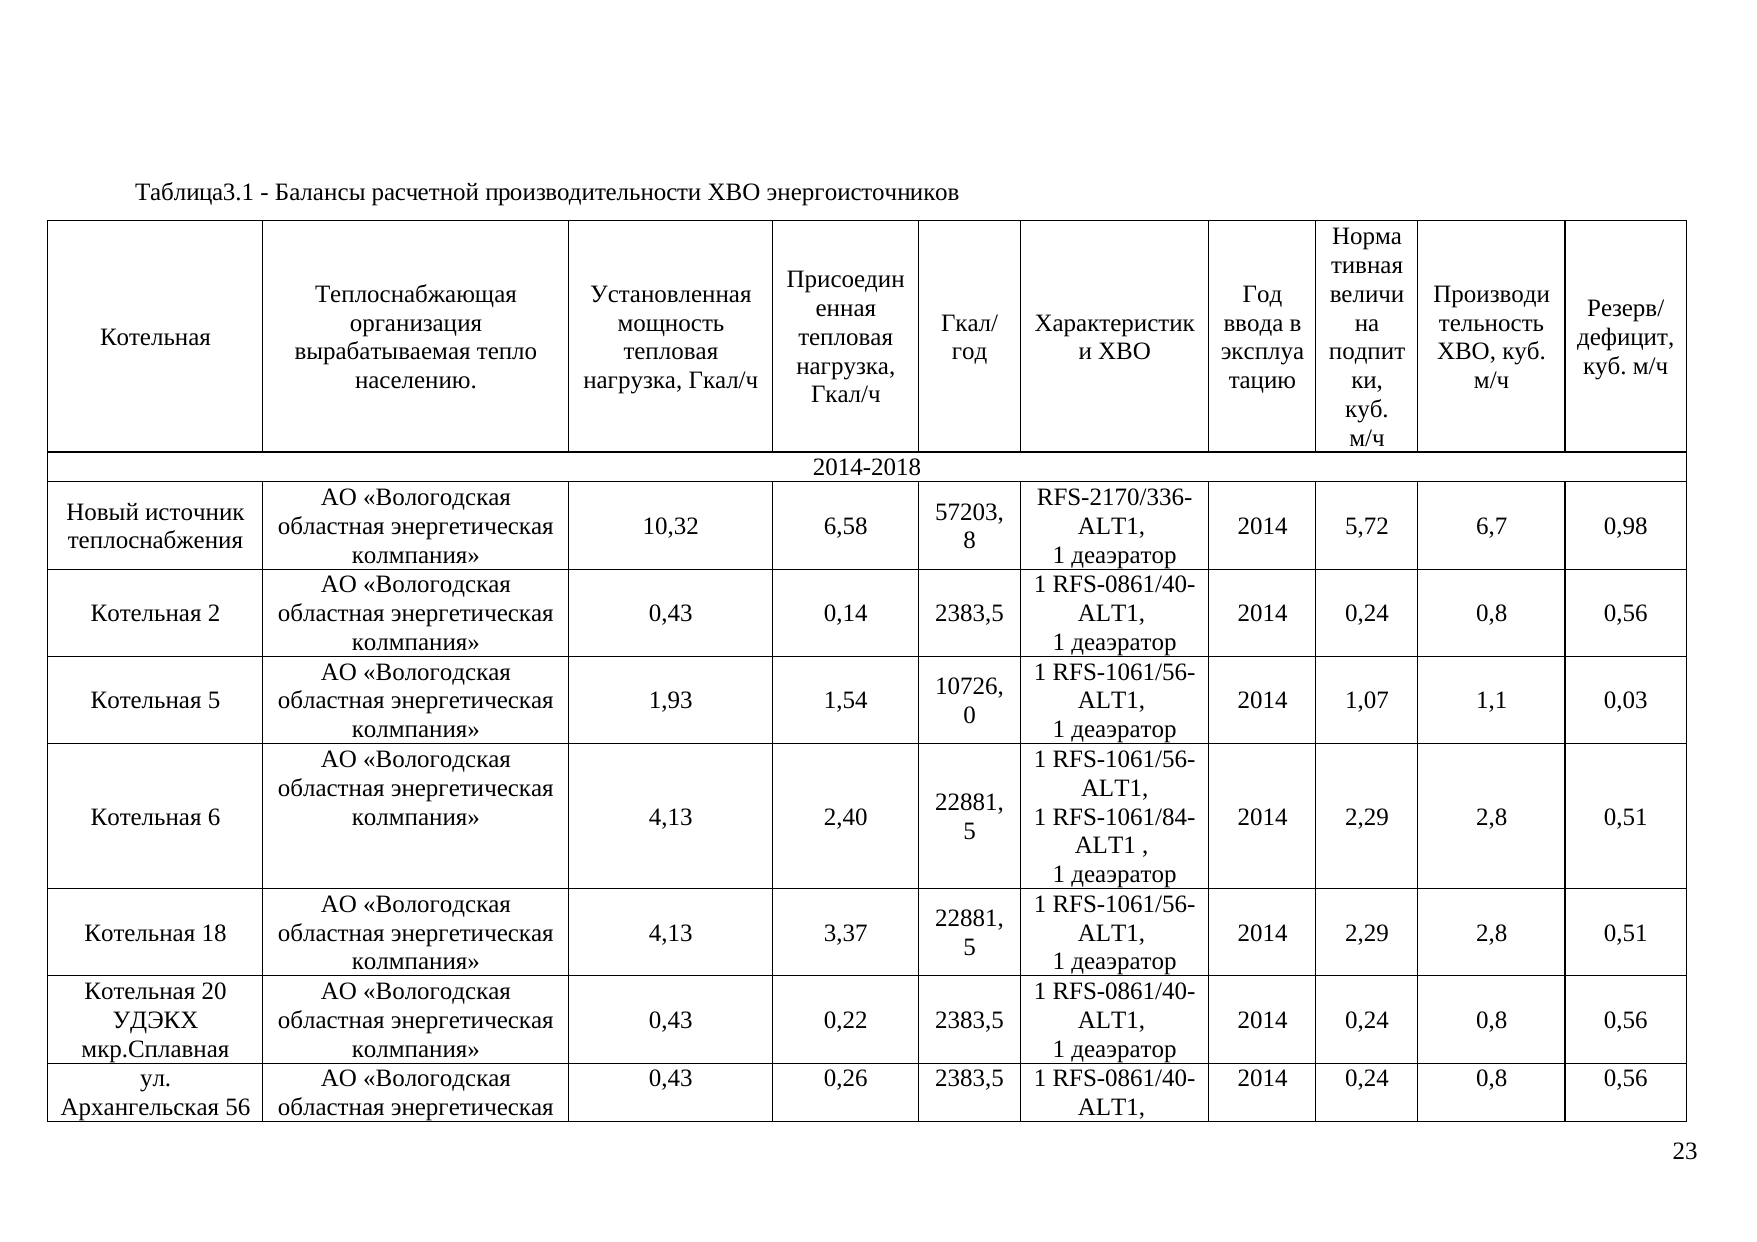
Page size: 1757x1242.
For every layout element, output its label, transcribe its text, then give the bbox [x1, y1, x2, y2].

table_cell 2383,5 [919, 976, 1020, 1062]
table_cell 0,43 [569, 976, 772, 1062]
table_cell 2,8 [1418, 889, 1564, 975]
table_cell 0,8 [1418, 1064, 1564, 1121]
table_cell АО «Вологодская областная энергетическая колмпания» [263, 744, 568, 888]
table_header Год ввода в эксплуатацию [1209, 221, 1315, 451]
table_cell 1 RFS-1061/56-ALT1, 1 деаэратор [1021, 889, 1208, 975]
table_cell RFS-2170/336-ALT1, 1 деаэратор [1021, 482, 1208, 568]
table_cell 2383,5 [919, 1064, 1020, 1121]
table_cell 1,07 [1316, 657, 1417, 743]
table_cell 0,51 [1566, 889, 1686, 975]
table_cell 10,32 [569, 482, 772, 568]
table_cell 0,56 [1566, 1064, 1686, 1121]
table_cell 4,13 [569, 744, 772, 888]
table_header Котельная [48, 221, 262, 451]
table_cell 2014-2018 [48, 453, 1686, 481]
table_cell 1 RFS-1061/56-ALT1, 1 RFS-1061/84-ALT1 , 1 деаэратор [1021, 744, 1208, 888]
table_header Присоединенная тепловая нагрузка, Гкал/ч [773, 221, 918, 451]
table_header Характеристики ХВО [1021, 221, 1208, 451]
table_cell 2014 [1209, 657, 1315, 743]
table_cell АО «Вологодская областная энергетическая колмпания» [263, 976, 568, 1062]
table_cell 1 RFS-1061/56-ALT1, 1 деаэратор [1021, 657, 1208, 743]
table_header Теплоснабжающая организация вырабатываемая тепло населению. [263, 221, 568, 451]
table_cell ул. Архангельская 56 [48, 1064, 262, 1121]
table_cell 1,1 [1418, 657, 1564, 743]
table_cell 2014 [1209, 482, 1315, 568]
table_cell АО «Вологодская областная энергетическая колмпания» [263, 482, 568, 568]
table_cell АО «Вологодская областная энергетическая колмпания» [263, 1064, 568, 1121]
table_cell 6,58 [773, 482, 918, 568]
table_cell 0,24 [1316, 976, 1417, 1062]
table_cell 2,40 [773, 744, 918, 888]
table_cell 0,51 [1566, 744, 1686, 888]
table_cell АО «Вологодская областная энергетическая колмпания» [263, 657, 568, 743]
table_header Производительность ХВО, куб. м/ч [1418, 221, 1564, 451]
table_cell 0,56 [1566, 976, 1686, 1062]
table_cell 0,56 [1566, 570, 1686, 656]
table_cell 1 RFS-0861/40-ALT1, 1 деаэратор [1021, 1064, 1208, 1121]
table_cell 2,29 [1316, 889, 1417, 975]
table_cell 1,54 [773, 657, 918, 743]
table_cell 2014 [1209, 744, 1315, 888]
table_cell 2383,5 [919, 570, 1020, 656]
table_cell 1 RFS-0861/40-ALT1, 1 деаэратор [1021, 570, 1208, 656]
table_cell 3,37 [773, 889, 918, 975]
table_cell 0,22 [773, 976, 918, 1062]
table_cell 5,72 [1316, 482, 1417, 568]
table_cell Котельная 5 [48, 657, 262, 743]
table_cell Котельная 6 [48, 744, 262, 888]
table_cell 2,8 [1418, 744, 1564, 888]
table_cell 2014 [1209, 570, 1315, 656]
table_cell 0,8 [1418, 976, 1564, 1062]
table_cell 1,93 [569, 657, 772, 743]
table_cell 2014 [1209, 976, 1315, 1062]
table_cell 2014 [1209, 889, 1315, 975]
table_cell Котельная 2 [48, 570, 262, 656]
table_cell 6,7 [1418, 482, 1564, 568]
table_cell 2014 [1209, 1064, 1315, 1121]
table_header Нормативная величина подпитки, куб. м/ч [1316, 221, 1417, 451]
table_cell 0,8 [1418, 570, 1564, 656]
table_cell 22881,5 [919, 889, 1020, 975]
table_cell 0,24 [1316, 570, 1417, 656]
table_header Установленная мощность тепловая нагрузка, Гкал/ч [569, 221, 772, 451]
table_cell 0,43 [569, 570, 772, 656]
table_cell 2,29 [1316, 744, 1417, 888]
table_cell Котельная 20 УДЭКХ мкр.Сплавная [48, 976, 262, 1062]
table_cell 0,03 [1566, 657, 1686, 743]
table_cell 10726,0 [919, 657, 1020, 743]
text Таблица3.1 - Балансы расчетной производительности ХВО энергоисточников [76, 177, 1686, 206]
table_cell 0,14 [773, 570, 918, 656]
table_header Резерв/дефицит, куб. м/ч [1566, 221, 1686, 451]
table_cell 0,24 [1316, 1064, 1417, 1121]
table_cell 0,26 [773, 1064, 918, 1121]
table_cell 1 RFS-0861/40-ALT1, 1 деаэратор [1021, 976, 1208, 1062]
table_cell Котельная 18 [48, 889, 262, 975]
table_cell 0,98 [1566, 482, 1686, 568]
table_cell 57203,8 [919, 482, 1020, 568]
table_cell 22881,5 [919, 744, 1020, 888]
table_cell 0,43 [569, 1064, 772, 1121]
table_cell Новый источник теплоснабжения [48, 482, 262, 568]
table_cell 4,13 [569, 889, 772, 975]
table_cell АО «Вологодская областная энергетическая колмпания» [263, 889, 568, 975]
table_header Гкал/год [919, 221, 1020, 451]
table_cell АО «Вологодская областная энергетическая колмпания» [263, 570, 568, 656]
